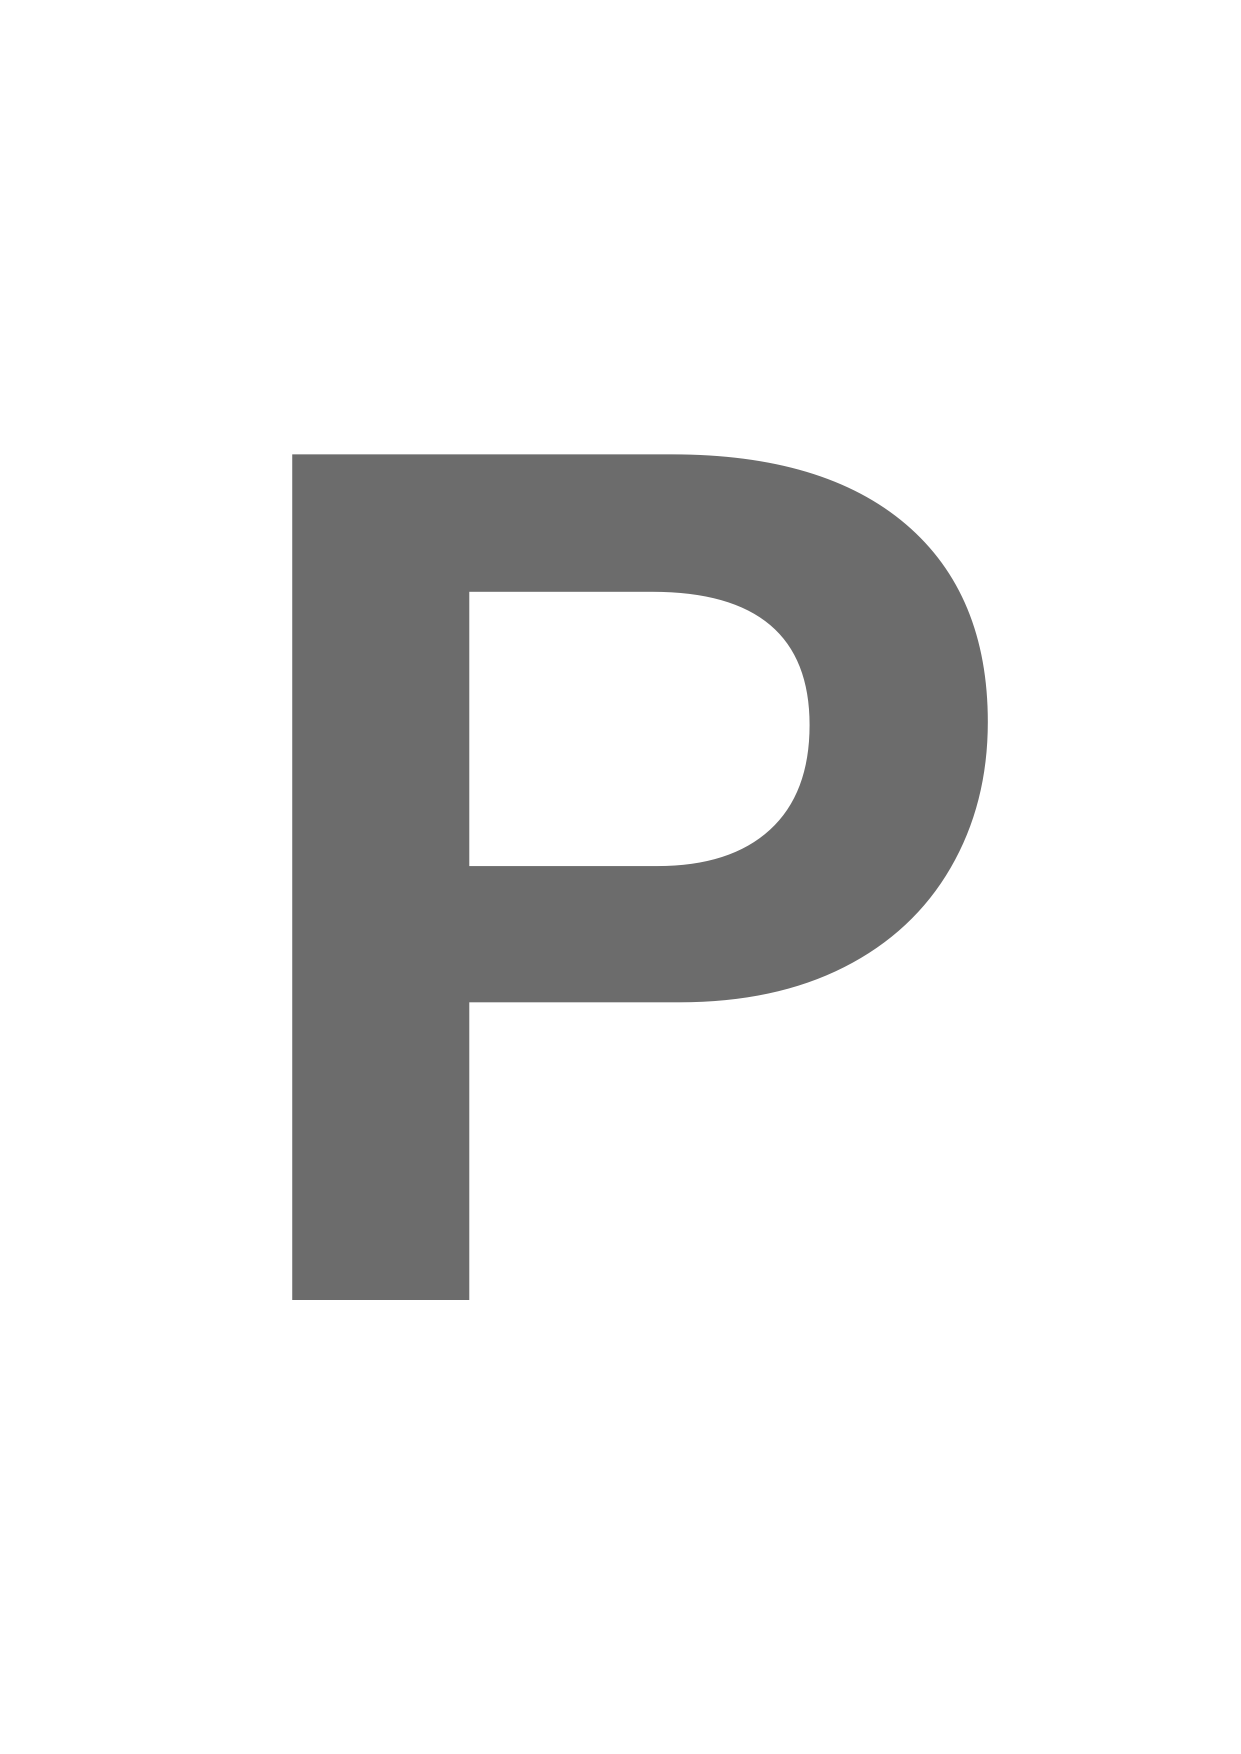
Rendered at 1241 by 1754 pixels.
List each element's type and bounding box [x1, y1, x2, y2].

text [177, 148, 1063, 1561]
